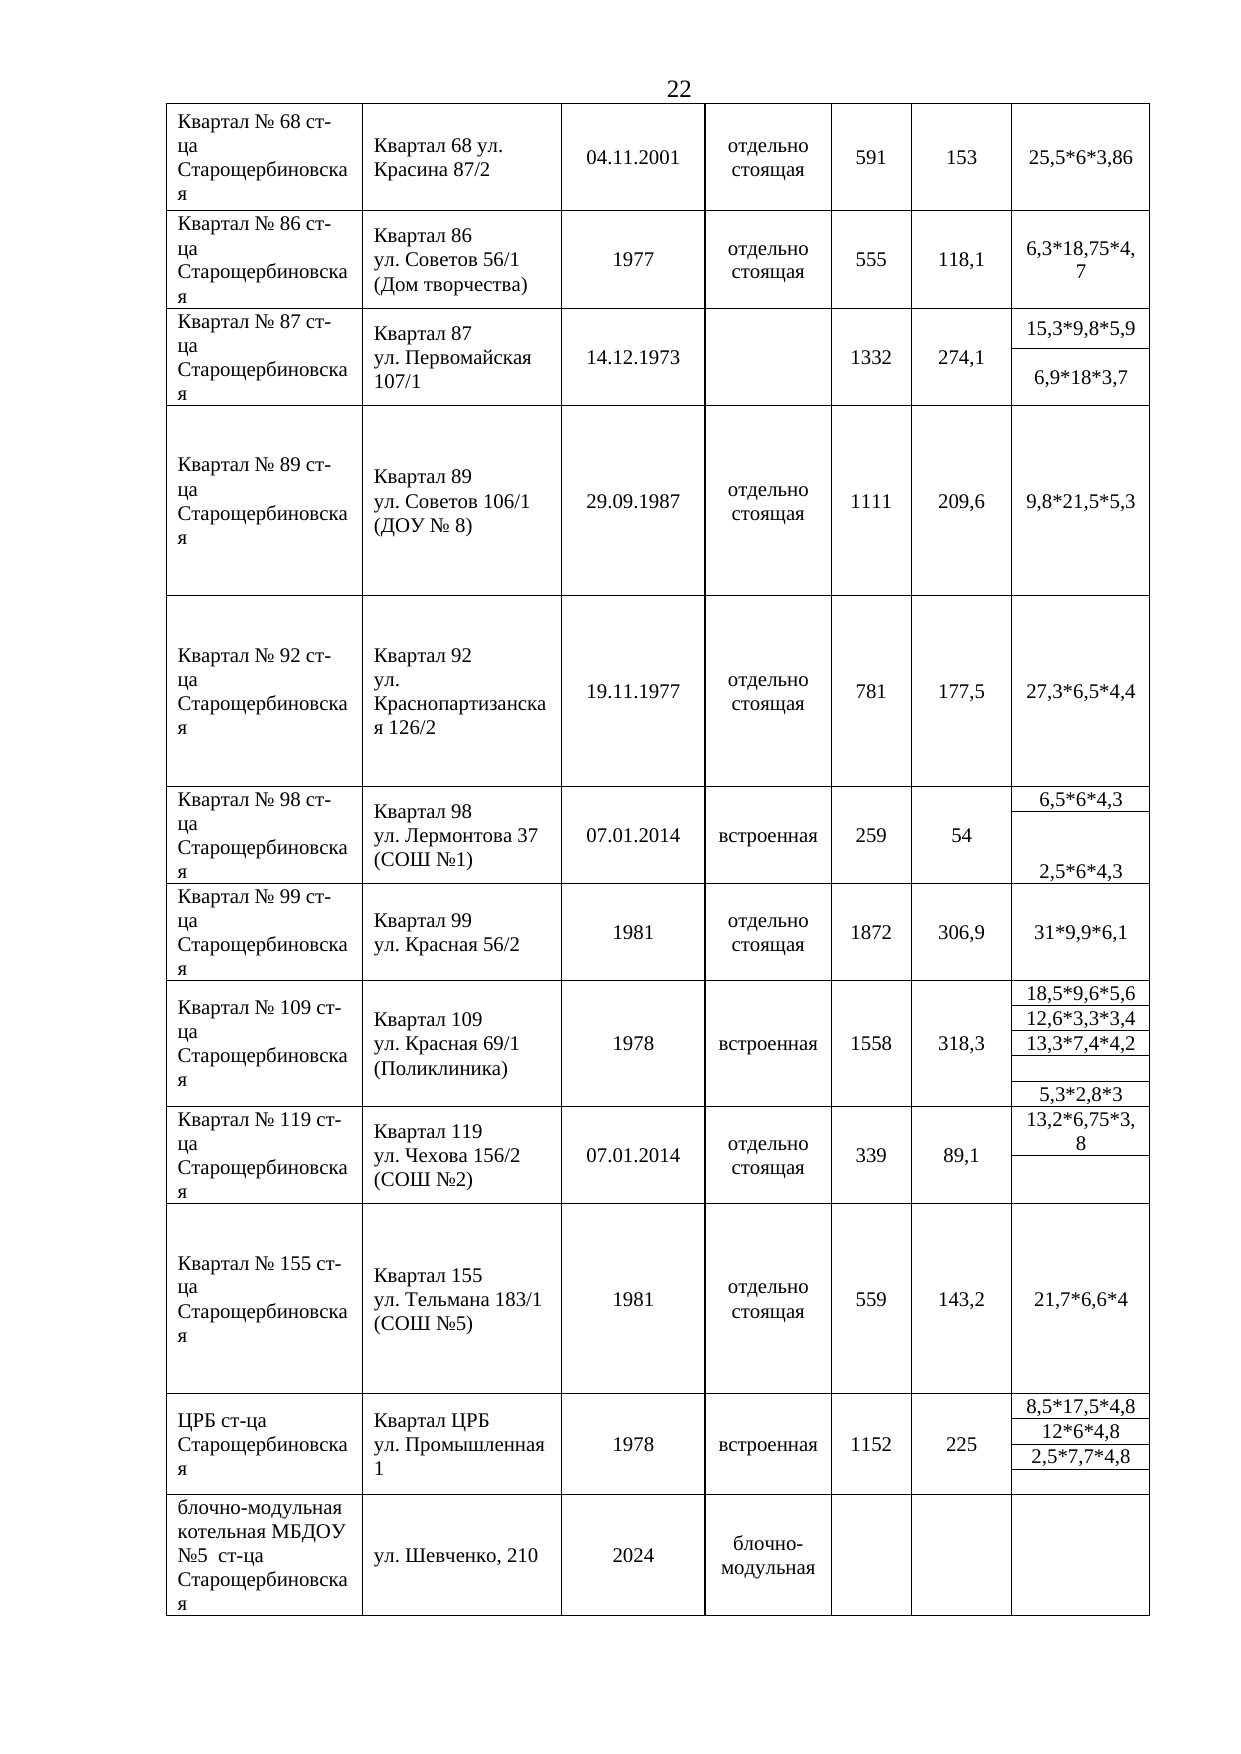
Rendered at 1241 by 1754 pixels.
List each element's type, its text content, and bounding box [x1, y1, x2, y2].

table_cell Квартал 155 ул. Тельмана 183/1 (СОШ №5) [363, 1204, 561, 1393]
table_cell 781 [832, 596, 911, 786]
table_cell 1558 [832, 981, 911, 1106]
table_cell 89,1 [912, 1107, 1011, 1203]
table_cell 13,3*7,4*4,2 [1012, 1031, 1149, 1055]
table_cell 1872 [832, 884, 911, 980]
table_cell 1981 [562, 1204, 704, 1393]
table_cell 07.01.2014 [562, 787, 704, 883]
table_cell Квартал № 109 ст-ца Старощербиновская [167, 981, 362, 1106]
table_cell Квартал 99 ул. Красная 56/2 [363, 884, 561, 980]
table_cell 12,6*3,3*3,4 [1012, 1006, 1149, 1030]
table_cell блочно-модульная котельная МБДОУ №5 ст-ца Старощербиновская [167, 1495, 362, 1615]
table_cell Квартал 119 ул. Чехова 156/2 (СОШ №2) [363, 1107, 561, 1203]
table_cell 8,5*17,5*4,8 [1012, 1394, 1149, 1418]
table_cell 559 [832, 1204, 911, 1393]
table_cell 54 [912, 787, 1011, 883]
table_cell 318,3 [912, 981, 1011, 1106]
table_cell 177,5 [912, 596, 1011, 786]
table_cell Квартал 89 ул. Советов 106/1 (ДОУ № 8) [363, 406, 561, 595]
table_cell Квартал 92 ул. Краснопартизанская 126/2 [363, 596, 561, 786]
table_cell 1981 [562, 884, 704, 980]
table_cell Квартал 86 ул. Советов 56/1 (Дом творчества) [363, 211, 561, 308]
table_cell [1012, 1156, 1149, 1203]
table_cell отдельно стоящая [706, 884, 831, 980]
table_cell Квартал 98 ул. Лермонтова 37 (СОШ №1) [363, 787, 561, 883]
table_cell 1978 [562, 981, 704, 1106]
table_cell Квартал № 119 ст-ца Старощербиновская [167, 1107, 362, 1203]
table_cell 2,5*6*4,3 [1012, 812, 1149, 883]
table_cell [1012, 1470, 1149, 1494]
table_cell встроенная [706, 981, 831, 1106]
table_cell 153 [912, 104, 1011, 210]
table_cell 14.12.1973 [562, 309, 704, 405]
table_cell 591 [832, 104, 911, 210]
table_cell 118,1 [912, 211, 1011, 308]
table_cell [1012, 1495, 1149, 1615]
table_cell 29.09.1987 [562, 406, 704, 595]
table_cell блочно-модульная [706, 1495, 831, 1615]
table_cell отдельно стоящая [706, 596, 831, 786]
table_cell 1977 [562, 211, 704, 308]
table_cell 18,5*9,6*5,6 [1012, 981, 1149, 1005]
table_cell 555 [832, 211, 911, 308]
table_cell Квартал 109 ул. Красная 69/1 (Поликлиника) [363, 981, 561, 1106]
table_cell 04.11.2001 [562, 104, 704, 210]
table_cell отдельно стоящая [706, 1107, 831, 1203]
table_cell Квартал 87 ул. Первомайская 107/1 [363, 309, 561, 405]
table_cell Квартал № 155 ст-ца Старощербиновская [167, 1204, 362, 1393]
table_cell встроенная [706, 787, 831, 883]
table_cell встроенная [706, 1394, 831, 1494]
table_cell 13,2*6,75*3,8 [1012, 1107, 1149, 1155]
table_cell 6,9*18*3,7 [1012, 349, 1149, 405]
table_cell 225 [912, 1394, 1011, 1494]
table_cell Квартал 68 ул. Красина 87/2 [363, 104, 561, 210]
table_cell Квартал № 99 ст-ца Старощербиновская [167, 884, 362, 980]
table_cell 12*6*4,8 [1012, 1419, 1149, 1443]
table_cell [912, 1495, 1011, 1615]
table_cell ул. Шевченко, 210 [363, 1495, 561, 1615]
table_cell 5,3*2,8*3 [1012, 1082, 1149, 1106]
table_cell 1111 [832, 406, 911, 595]
table_cell 209,6 [912, 406, 1011, 595]
table_cell 31*9,9*6,1 [1012, 884, 1149, 980]
table_cell 306,9 [912, 884, 1011, 980]
table_cell 19.11.1977 [562, 596, 704, 786]
table_cell 259 [832, 787, 911, 883]
table_cell 6,3*18,75*4,7 [1012, 211, 1149, 308]
table_cell 27,3*6,5*4,4 [1012, 596, 1149, 786]
table_cell отдельно стоящая [706, 406, 831, 595]
table_cell 143,2 [912, 1204, 1011, 1393]
table_cell 15,3*9,8*5,9 [1012, 309, 1149, 348]
table_cell 339 [832, 1107, 911, 1203]
table_cell 9,8*21,5*5,3 [1012, 406, 1149, 595]
table_cell 2,5*7,7*4,8 [1012, 1445, 1149, 1468]
table_cell Квартал № 98 ст-ца Старощербиновская [167, 787, 362, 883]
table_cell Квартал № 87 ст-ца Старощербиновская [167, 309, 362, 405]
table_cell отдельно стоящая [706, 1204, 831, 1393]
table_cell ЦРБ ст-ца Старощербиновская [167, 1394, 362, 1494]
table_cell [706, 309, 831, 405]
table_cell 21,7*6,6*4 [1012, 1204, 1149, 1393]
table_cell отдельно стоящая [706, 211, 831, 308]
table_cell 1332 [832, 309, 911, 405]
table_cell Квартал ЦРБ ул. Промышленная 1 [363, 1394, 561, 1494]
table_cell 1978 [562, 1394, 704, 1494]
table_cell Квартал № 86 ст-ца Старощербиновская [167, 211, 362, 308]
table_cell 1152 [832, 1394, 911, 1494]
table_cell [832, 1495, 911, 1615]
table_cell 2024 [562, 1495, 704, 1615]
table_cell отдельно стоящая [706, 104, 831, 210]
table_cell Квартал № 89 ст-ца Старощербиновская [167, 406, 362, 595]
table_cell 274,1 [912, 309, 1011, 405]
table_cell Квартал № 68 ст-ца Старощербиновская [167, 104, 362, 210]
table_cell 07.01.2014 [562, 1107, 704, 1203]
table_cell Квартал № 92 ст-ца Старощербиновская [167, 596, 362, 786]
table_cell 25,5*6*3,86 [1012, 104, 1149, 210]
table_cell [1012, 1056, 1149, 1081]
table_cell 6,5*6*4,3 [1012, 787, 1149, 811]
